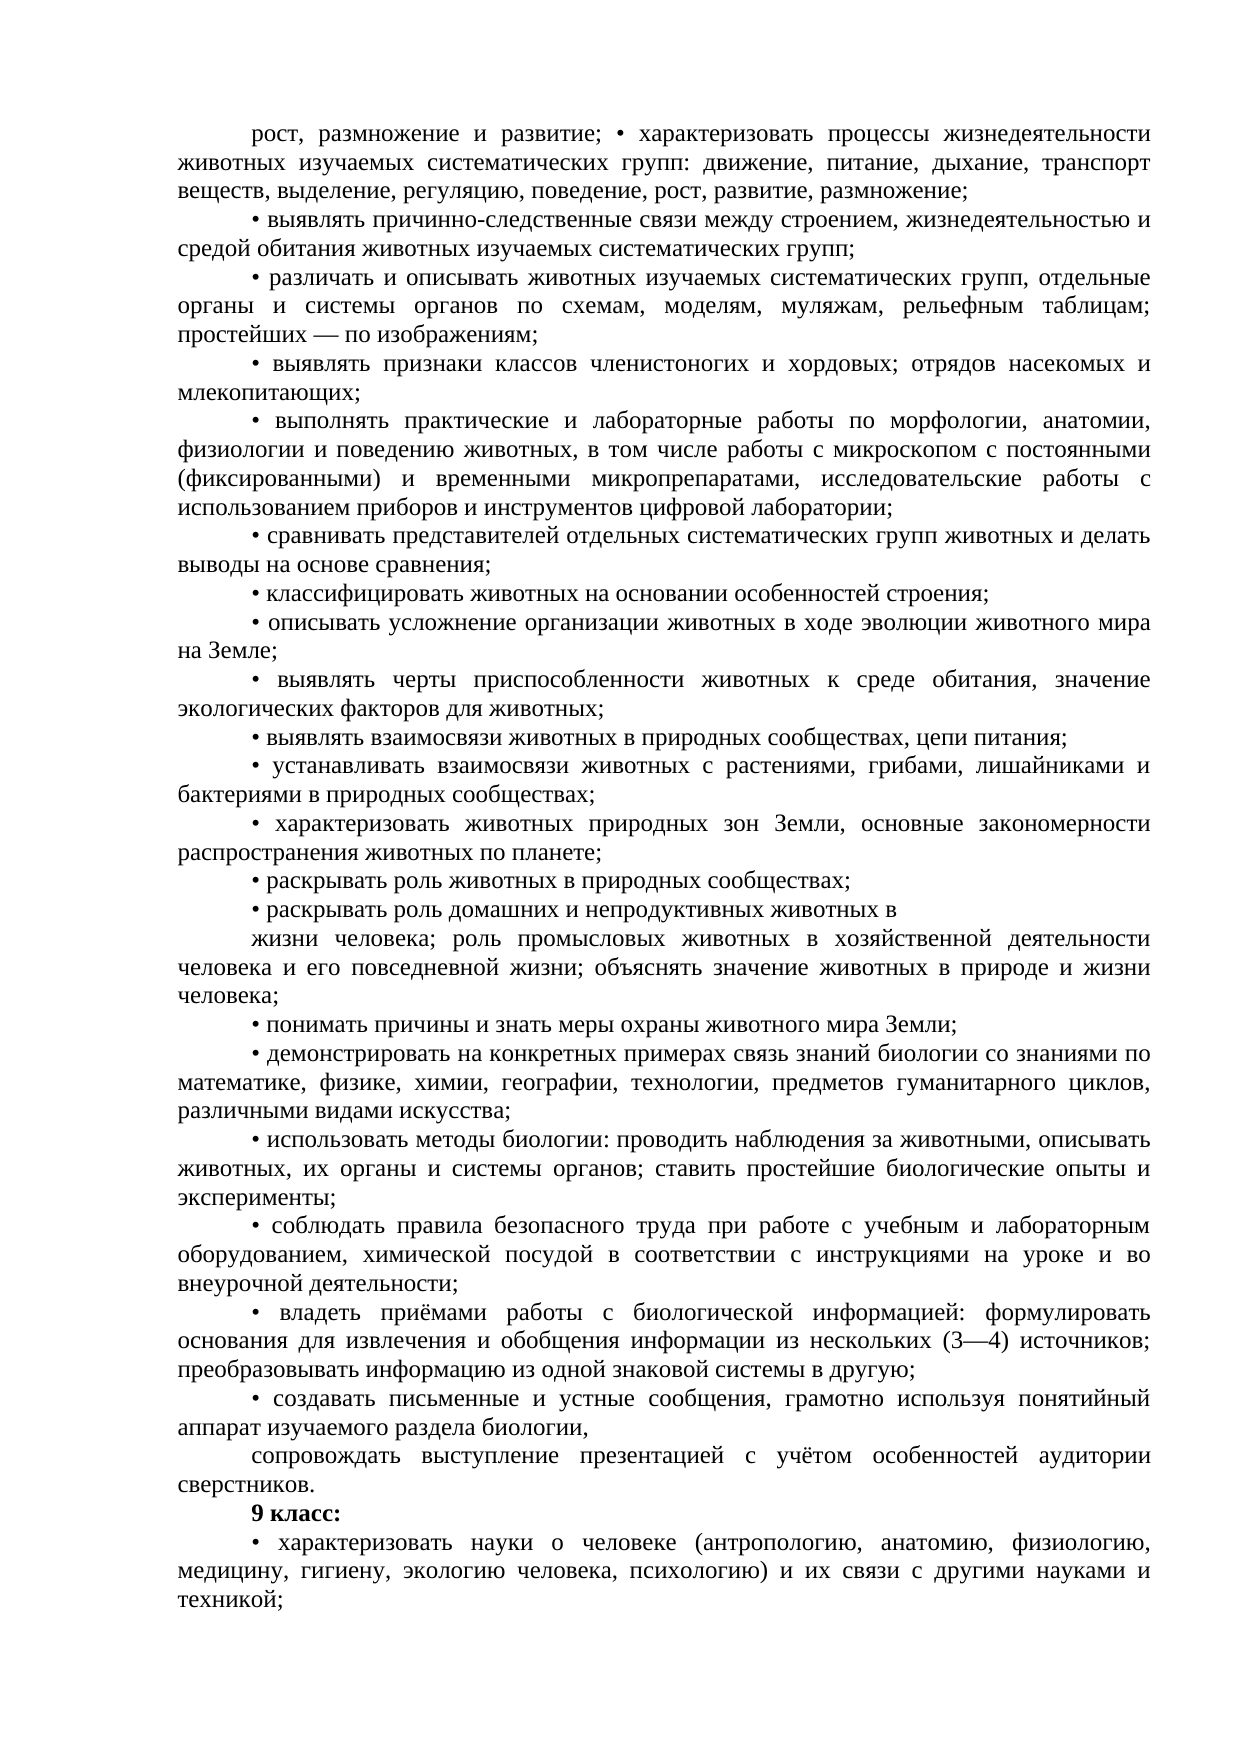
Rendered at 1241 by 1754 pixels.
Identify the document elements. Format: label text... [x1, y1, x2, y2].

text • выявлять черты приспособленности животных к среде обитания, значение экологических факторов для животных; [177, 664, 1152, 722]
text • выявлять взаимосвязи животных в природных сообществах, цепи питания; [177, 722, 1152, 751]
text сопровождать выступление презентацией с учётом особенностей аудитории сверстников. [177, 1441, 1152, 1498]
text • демонстрировать на конкретных примерах связь знаний биологии со знаниями по математике, физике, химии, географии, технологии, предметов гуманитарного циклов, различными видами искусства; [177, 1038, 1152, 1124]
text 9 класс: [177, 1498, 1152, 1527]
text • использовать методы биологии: проводить наблюдения за животными, описывать животных, их органы и системы органов; ставить простейшие биологические опыты и эксперименты; [177, 1124, 1152, 1211]
text • классифицировать животных на основании особенностей строения; [177, 578, 1152, 607]
text • характеризовать науки о человеке (антропологию, анатомию, физиологию, медицину, гигиену, экологию человека, психологию) и их связи с другими науками и техникой; [177, 1527, 1152, 1613]
text рост, размножение и развитие; • характеризовать процессы жизнедеятельности животных изучаемых систематических групп: движение, питание, дыхание, транспорт веществ, выделение, регуляцию, поведение, рост, развитие, размножение; [177, 118, 1152, 204]
text • устанавливать взаимосвязи животных с растениями, грибами, лишайниками и бактериями в природных сообществах; [177, 751, 1152, 808]
text • владеть приёмами работы с биологической информацией: формулировать основания для извлечения и обобщения информации из нескольких (3—4) источников; преобразовывать информацию из одной знаковой системы в другую; [177, 1297, 1152, 1383]
text • выявлять признаки классов членистоногих и хордовых; отрядов насекомых и млекопитающих; [177, 348, 1152, 406]
text • раскрывать роль домашних и непродуктивных животных в [177, 894, 1152, 923]
text • создавать письменные и устные сообщения, грамотно используя понятийный аппарат изучаемого раздела биологии, [177, 1383, 1152, 1441]
text • выявлять причинно-следственные связи между строением, жизнедеятельностью и средой обитания животных изучаемых систематических групп; [177, 204, 1152, 262]
text • описывать усложнение организации животных в ходе эволюции животного мира на Земле; [177, 607, 1152, 664]
text • сравнивать представителей отдельных систематических групп животных и делать выводы на основе сравнения; [177, 521, 1152, 578]
text • выполнять практические и лабораторные работы по морфологии, анатомии, физиологии и поведению животных, в том числе работы с микроскопом с постоянными (фиксированными) и временными микропрепаратами, исследовательские работы с использованием приборов и инструментов цифровой лаборатории; [177, 406, 1152, 521]
text • раскрывать роль животных в природных сообществах; [177, 866, 1152, 894]
text жизни человека; роль промысловых животных в хозяйственной деятельности человека и его повседневной жизни; объяснять значение животных в природе и жизни человека; [177, 923, 1152, 1009]
text • соблюдать правила безопасного труда при работе с учебным и лабораторным оборудованием, химической посудой в соответствии с инструкциями на уроке и во внеурочной деятельности; [177, 1211, 1152, 1297]
text • понимать причины и знать меры охраны животного мира Земли; [177, 1009, 1152, 1038]
text • характеризовать животных природных зон Земли, основные закономерности распространения животных по планете; [177, 808, 1152, 866]
text • различать и описывать животных изучаемых систематических групп, отдельные органы и системы органов по схемам, моделям, муляжам, рельефным таблицам; простейших — по изображениям; [177, 262, 1152, 348]
